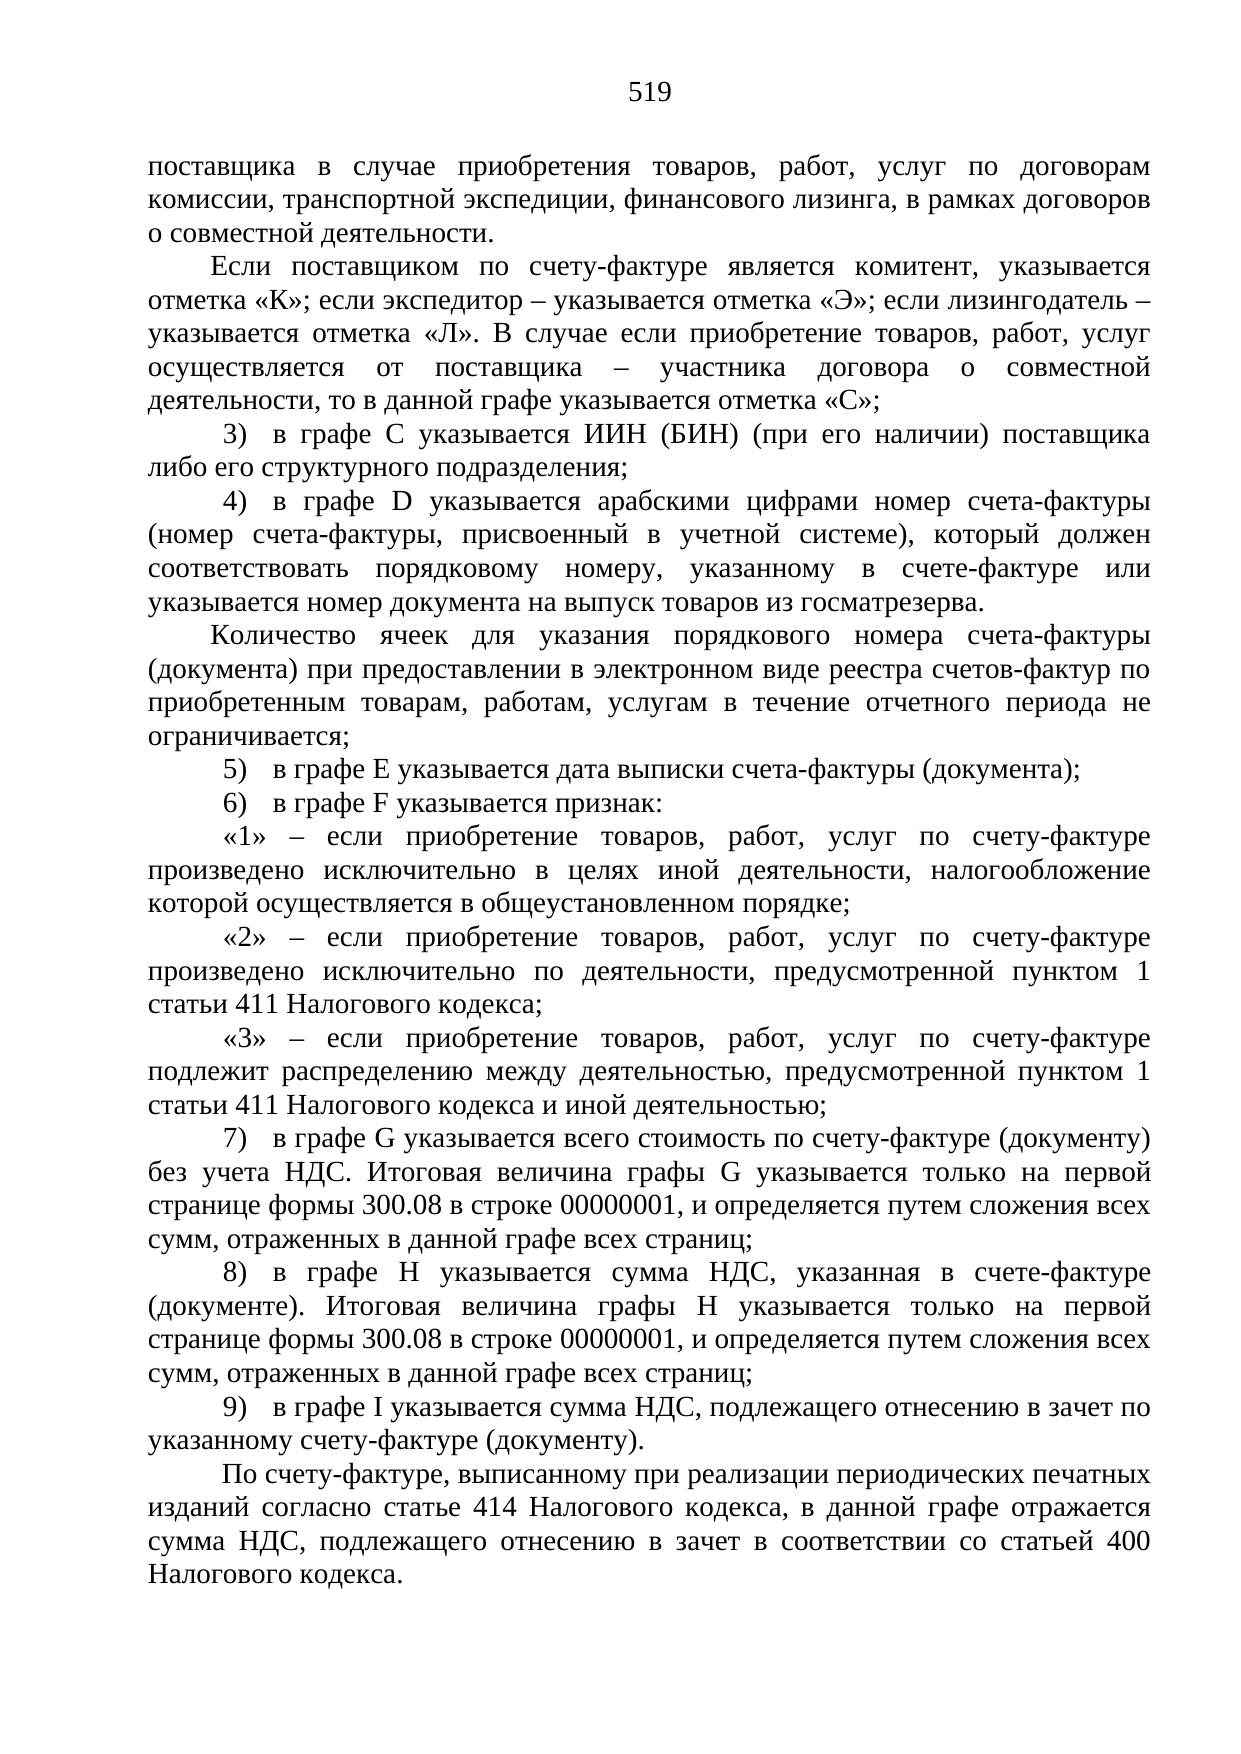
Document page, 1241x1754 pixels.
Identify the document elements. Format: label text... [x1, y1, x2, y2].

text «2» – если приобретение товаров, работ, услуг по счету-фактуре произведено исключительно по деятельности, предусмотренной пунктом 1 статьи 411 Налогового кодекса; [148, 919, 1152, 1020]
list в графе F указывается признак: [148, 785, 1152, 818]
text Количество ячеек для указания порядкового номера счета-фактуры (документа) при предоставлении в электронном виде реестра счетов-фактур по приобретенным товарам, работам, услугам в течение отчетного периода не ограничивается; [148, 617, 1152, 751]
list в графе I указывается сумма НДС, подлежащего отнесению в зачет по указанному счету-фактуре (документу). [148, 1389, 1152, 1456]
text «1» – если приобретение товаров, работ, услуг по счету-фактуре произведено исключительно в целях иной деятельности, налогообложение которой осуществляется в общеустановленном порядке; [148, 818, 1152, 919]
text Если поставщиком по счету-фактуре является комитент, указывается отметка «К»; если экспедитор – указывается отметка «Э»; если лизингодатель – указывается отметка «Л». В случае если приобретение товаров, работ, услуг осуществляется от поставщика – участника договора о совместной деятельности, то в данной графе указывается отметка «С»; [148, 248, 1152, 416]
list в графе С указывается ИИН (БИН) (при его наличии) поставщика либо его структурного подразделения; [148, 416, 1152, 483]
list в графе H указывается сумма НДС, указанная в счете-фактуре (документе). Итоговая величина графы H указывается только на первой странице формы 300.08 в строке 00000001, и определяется путем сложения всех сумм, отраженных в данной графе всех страниц; [148, 1254, 1152, 1389]
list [148, 148, 1152, 248]
text «3» – если приобретение товаров, работ, услуг по счету-фактуре подлежит распределению между деятельностью, предусмотренной пунктом 1 статьи 411 Налогового кодекса и иной деятельностью; [148, 1020, 1152, 1120]
list в графе D указывается арабскими цифрами номер счета-фактуры (номер счета-фактуры, присвоенный в учетной системе), который должен соответствовать порядковому номеру, указанному в счете-фактуре или указывается номер документа на выпуск товаров из госматрезерва. [148, 483, 1152, 617]
list в графе E указывается дата выписки счета-фактуры (документа); [223, 751, 1152, 785]
text По счету-фактуре, выписанному при реализации периодических печатных изданий согласно статье 414 Налогового кодекса, в данной графе отражается сумма НДС, подлежащего отнесению в зачет в соответствии со статьей 400 Налогового кодекса. [148, 1456, 1152, 1590]
list в графе G указывается всего стоимость по счету-фактуре (документу) без учета НДС. Итоговая величина графы G указывается только на первой странице формы 300.08 в строке 00000001, и определяется путем сложения всех сумм, отраженных в данной графе всех страниц; [148, 1120, 1152, 1254]
